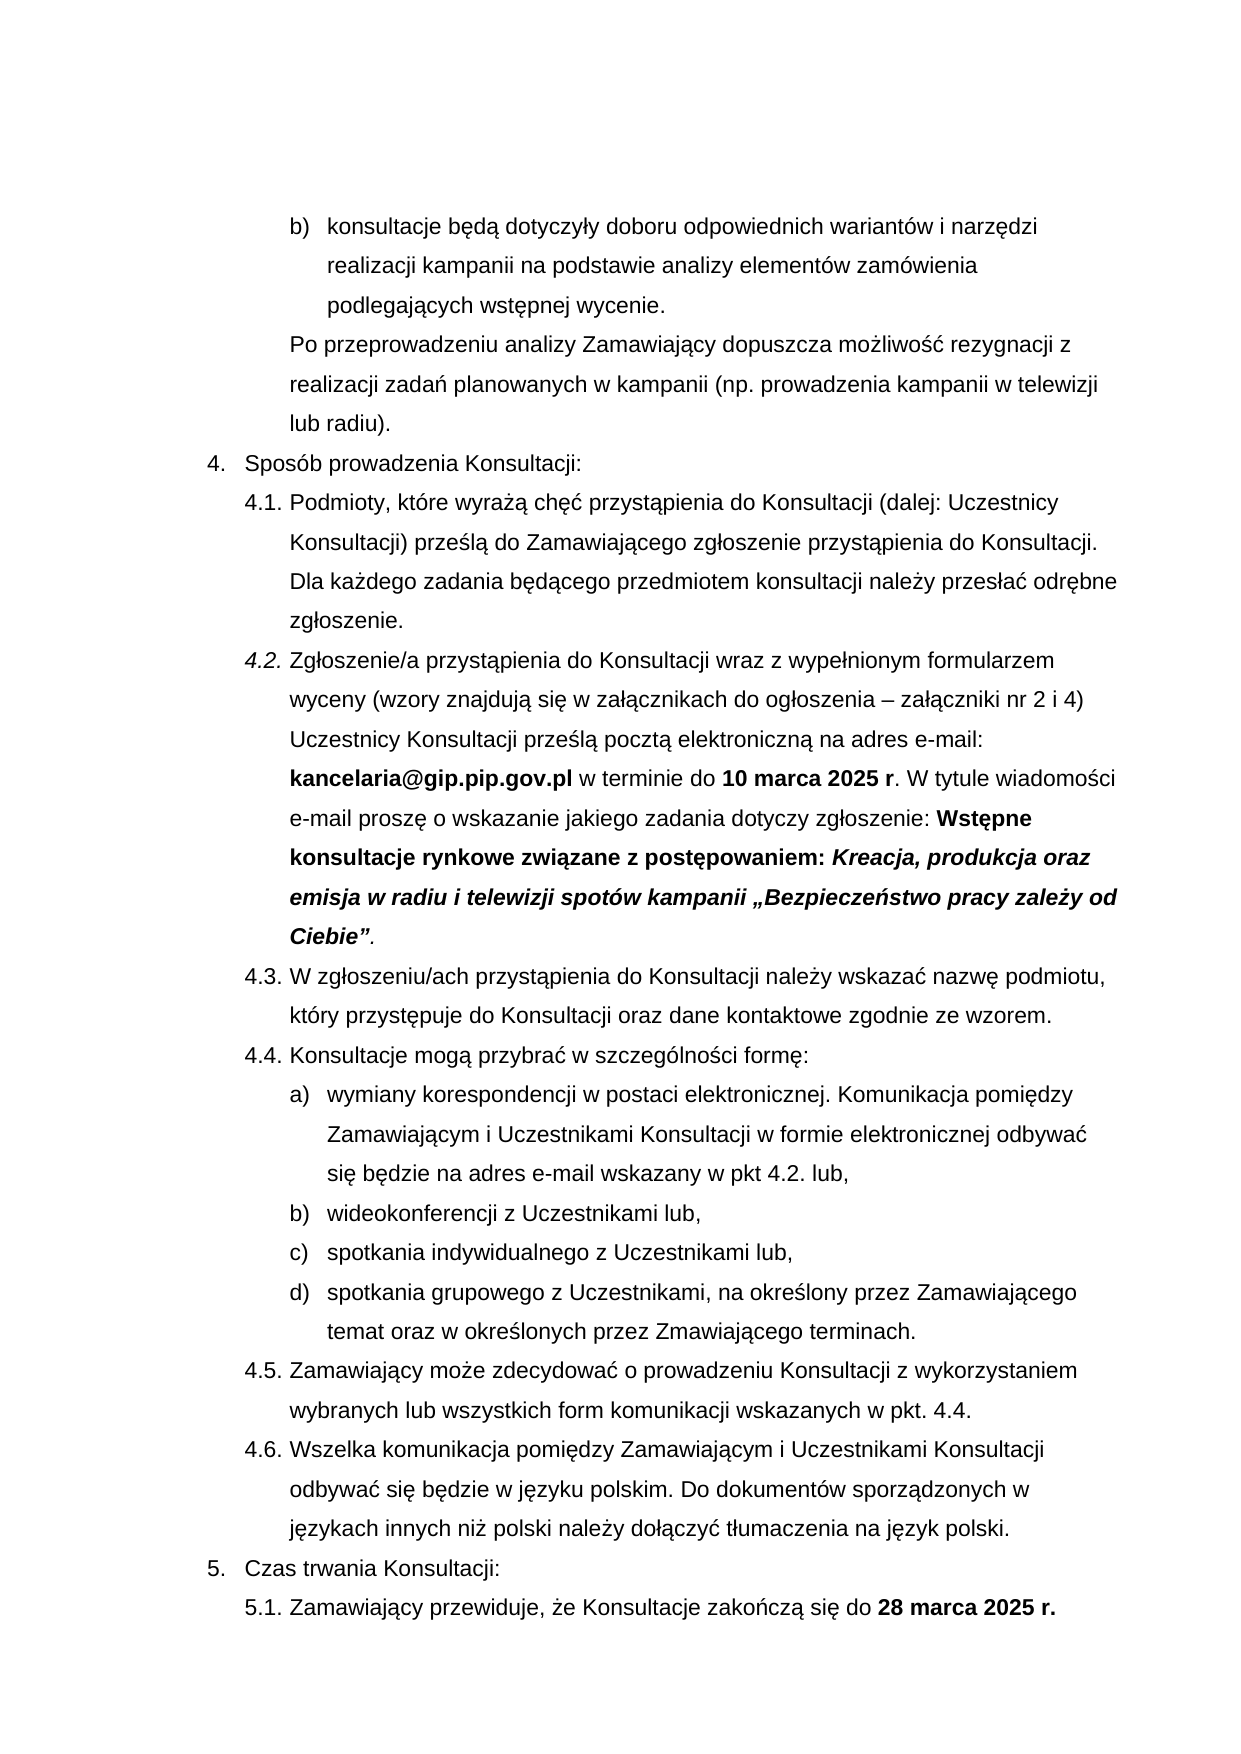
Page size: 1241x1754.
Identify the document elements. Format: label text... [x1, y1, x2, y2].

list Sposób prowadzenia Konsultacji: [207, 449, 1122, 476]
text Po przeprowadzeniu analizy Zamawiający dopuszcza możliwość rezygnacji z realizacji zadań planowanych w kampanii (np. prowadzenia kampanii w telewizji lub radiu). [289, 331, 1122, 436]
list spotkania indywidualnego z Uczestnikami lub, [289, 1239, 1122, 1265]
list spotkania grupowego z Uczestnikami, na określony przez Zamawiającego temat oraz w określonych przez Zmawiającego terminach. [289, 1278, 1122, 1344]
list Czas trwania Konsultacji: [207, 1555, 1122, 1581]
list Wszelka komunikacja pomiędzy Zamawiającym i Uczestnikami Konsultacji odbywać się będzie w języku polskim. Do dokumentów sporządzonych w językach innych niż polski należy dołączyć tłumaczenia na język polski. [244, 1436, 1122, 1542]
list W zgłoszeniu/ach przystąpienia do Konsultacji należy wskazać nazwę podmiotu, który przystępuje do Konsultacji oraz dane kontaktowe zgodnie ze wzorem. [244, 963, 1122, 1028]
list Zamawiający przewiduje, że Konsultacje zakończą się do 28 marca 2025 r. [244, 1594, 1122, 1621]
list Zamawiający może zdecydować o prowadzeniu Konsultacji z wykorzystaniem wybranych lub wszystkich form komunikacji wskazanych w pkt. 4.4. [244, 1357, 1122, 1423]
list wideokonferencji z Uczestnikami lub, [289, 1199, 1122, 1226]
list Konsultacje mogą przybrać w szczególności formę: [244, 1042, 1122, 1068]
list wymiany korespondencji w postaci elektronicznej. Komunikacja pomiędzy Zamawiającym i Uczestnikami Konsultacji w formie elektronicznej odbywać się będzie na adres e-mail wskazany w pkt 4.2. lub, [289, 1081, 1122, 1186]
list Zgłoszenie/a przystąpienia do Konsultacji wraz z wypełnionym formularzem wyceny (wzory znajdują się w załącznikach do ogłoszenia – załączniki nr 2 i 4) Uczestnicy Konsultacji prześlą pocztą elektroniczną na adres e-mail: kancelaria@gip.pip.gov.pl w terminie do 10 marca 2025 r. W tytule wiadomości e-mail proszę o wskazanie jakiego zadania dotyczy zgłoszenie: Wstępne konsultacje rynkowe związane z postępowaniem: Kreacja, produkcja oraz emisja w radiu i telewizji spotów kampanii „Bezpieczeństwo pracy zależy od Ciebie”. [244, 647, 1122, 949]
list konsultacje będą dotyczyły doboru odpowiednich wariantów i narzędzi realizacji kampanii na podstawie analizy elementów zamówienia podlegających wstępnej wycenie. [289, 213, 1122, 318]
list Podmioty, które wyrażą chęć przystąpienia do Konsultacji (dalej: Uczestnicy Konsultacji) prześlą do Zamawiającego zgłoszenie przystąpienia do Konsultacji. Dla każdego zadania będącego przedmiotem konsultacji należy przesłać odrębne zgłoszenie. [244, 489, 1122, 634]
